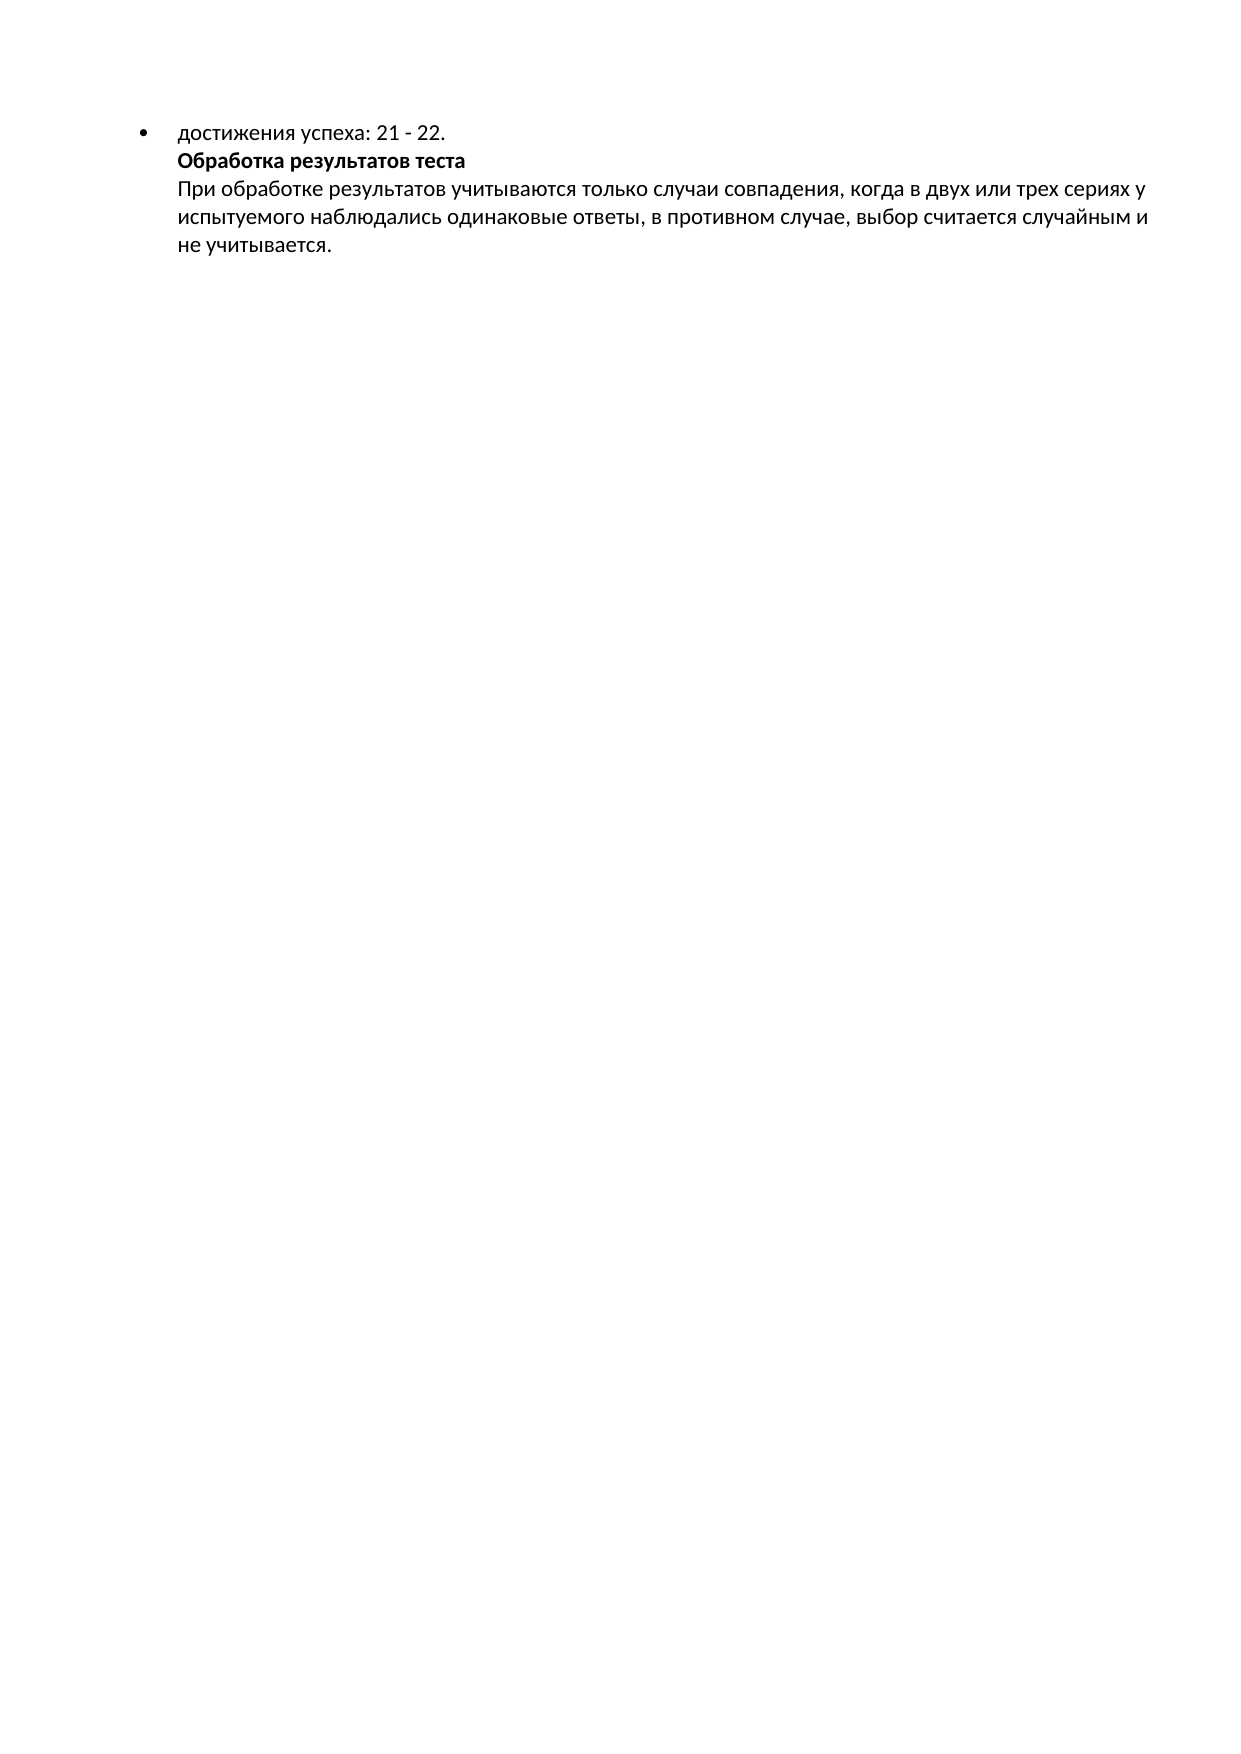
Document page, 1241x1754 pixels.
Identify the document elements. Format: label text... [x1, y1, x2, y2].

text При обработке результатов учитываются только случаи совпадения, когда в двух или трех сериях у испытуемого наблюдались одинаковые ответы, в противном случае, выбор считается случайным и не учитывается. [177, 174, 1152, 258]
list достижения успеха: 21 - 22. [140, 118, 1152, 146]
text Обработка результатов теста [177, 146, 1152, 174]
